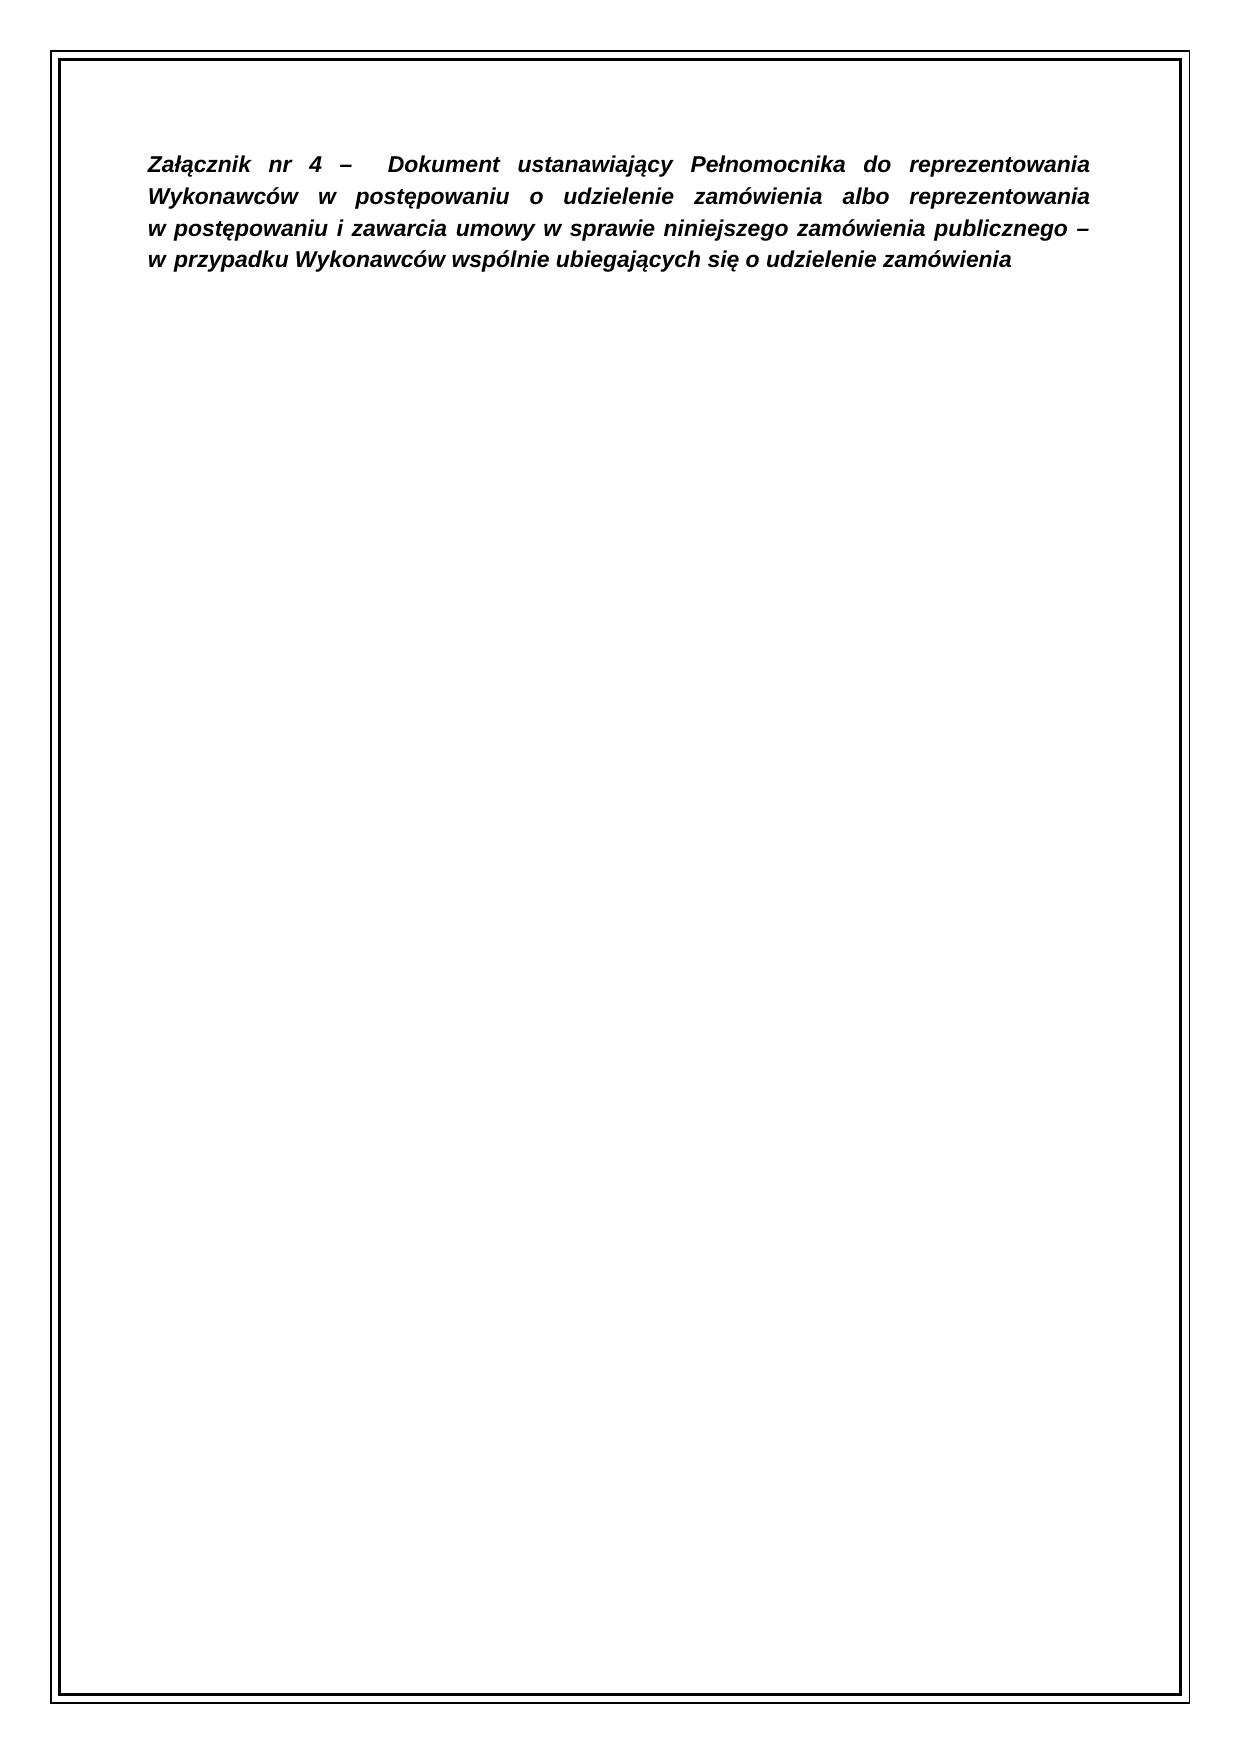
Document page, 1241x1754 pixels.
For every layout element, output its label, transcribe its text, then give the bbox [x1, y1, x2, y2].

subtitle Załącznik nr 4 – Dokument ustanawiający Pełnomocnika do reprezentowania Wykonawców w postępowaniu o udzielenie zamówienia albo reprezentowania w postępowaniu i zawarcia umowy w sprawie niniejszego zamówienia publicznego – w przypadku Wykonawców wspólnie ubiegających się o udzielenie zamówienia [148, 148, 1093, 274]
